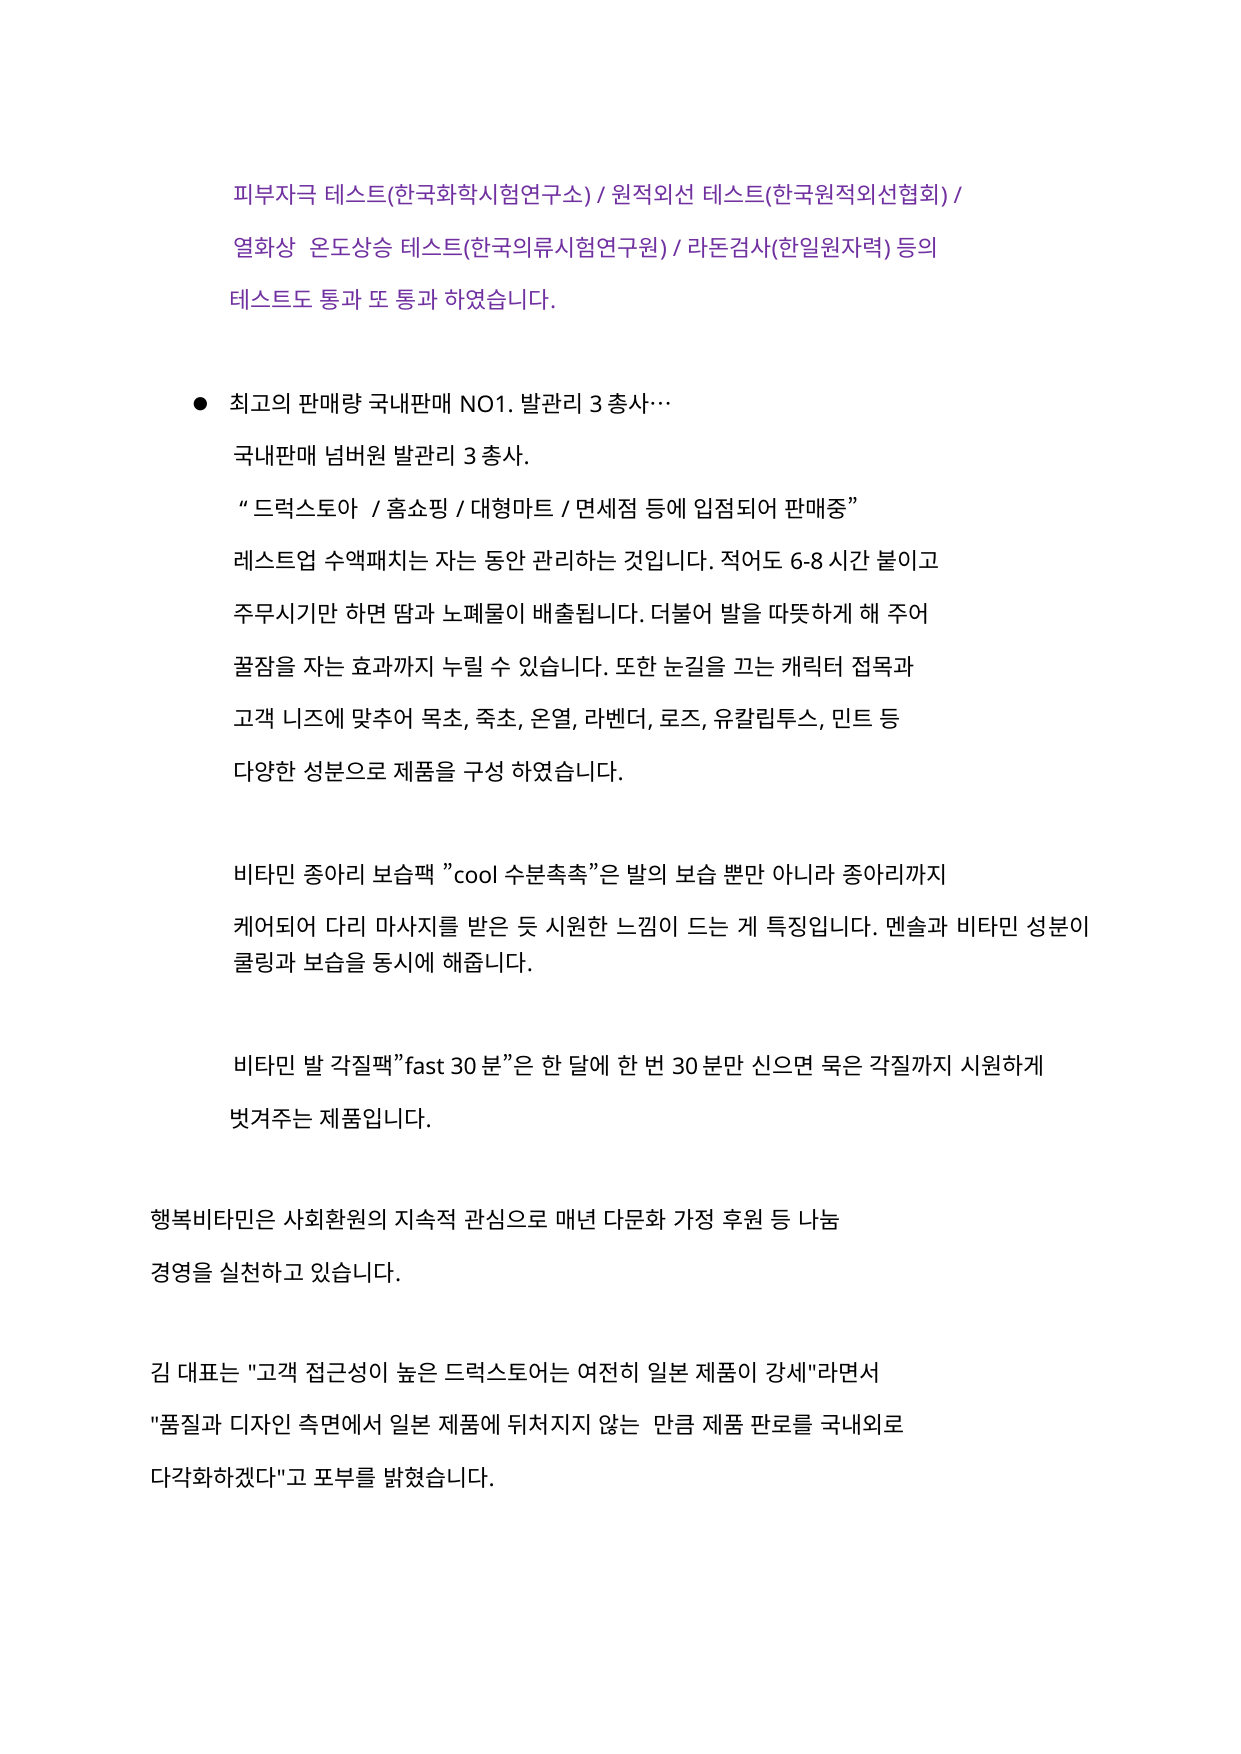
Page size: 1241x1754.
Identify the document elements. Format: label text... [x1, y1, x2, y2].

list 최고의 판매량 국내판매 NO1. 발관리 3총사… [192, 385, 1090, 419]
list 다양한 성분으로 제품을 구성 하였습니다. [233, 754, 1090, 787]
text 행복비타민은 사회환원의 지속적 관심으로 매년 다문화 가정 후원 등 나눔 [150, 1202, 1090, 1235]
list 피부자극 테스트(한국화학시험연구소) / 원적외선 테스트(한국원적외선협회) / [233, 177, 1090, 211]
text 다각화하겠다"고 포부를 밝혔습니다. [150, 1460, 1090, 1493]
text 경영을 실천하고 있습니다. [150, 1255, 1090, 1288]
list “ 드럭스토아 / 홈쇼핑 / 대형마트 / 면세점 등에 입점되어 판매중” [233, 491, 1090, 524]
list 케어되어 다리 마사지를 받은 듯 시원한 느낌이 드는 게 특징입니다. 멘솔과 비타민 성분이 쿨링과 보습을 동시에 해줍니다. [233, 909, 1090, 978]
list 벗겨주는 제품입니다. [229, 1101, 1090, 1134]
list 레스트업 수액패치는 자는 동안 관리하는 것입니다. 적어도 6-8시간 붙이고 [233, 543, 1090, 577]
list 고객 니즈에 맞추어 목초, 죽초, 온열, 라벤더, 로즈, 유칼립투스, 민트 등 [233, 701, 1090, 734]
list 테스트도 통과 또 통과 하였습니다. [229, 282, 1090, 316]
list 열화상 온도상승 테스트(한국의류시험연구원) / 라돈검사(한일원자력) 등의 [233, 230, 1090, 263]
list 꿀잠을 자는 효과까지 누릴 수 있습니다. 또한 눈길을 끄는 캐릭터 접목과 [233, 648, 1090, 682]
list 국내판매 넘버원 발관리 3총사. [233, 438, 1090, 471]
list 비타민 종아리 보습팩 ”cool 수분촉촉”은 발의 보습 뿐만 아니라 종아리까지 [233, 857, 1090, 890]
text 김 대표는 "고객 접근성이 높은 드럭스토어는 여전히 일본 제품이 강세"라면서 [150, 1354, 1090, 1388]
text "품질과 디자인 측면에서 일본 제품에 뒤처지지 않는 만큼 제품 판로를 국내외로 [150, 1407, 1090, 1441]
list 비타민 발 각질팩”fast 30분”은 한 달에 한 번 30분만 신으면 묵은 각질까지 시원하게 [233, 1048, 1090, 1082]
list 주무시기만 하면 땀과 노폐물이 배출됩니다. 더불어 발을 따뜻하게 해 주어 [233, 596, 1090, 629]
